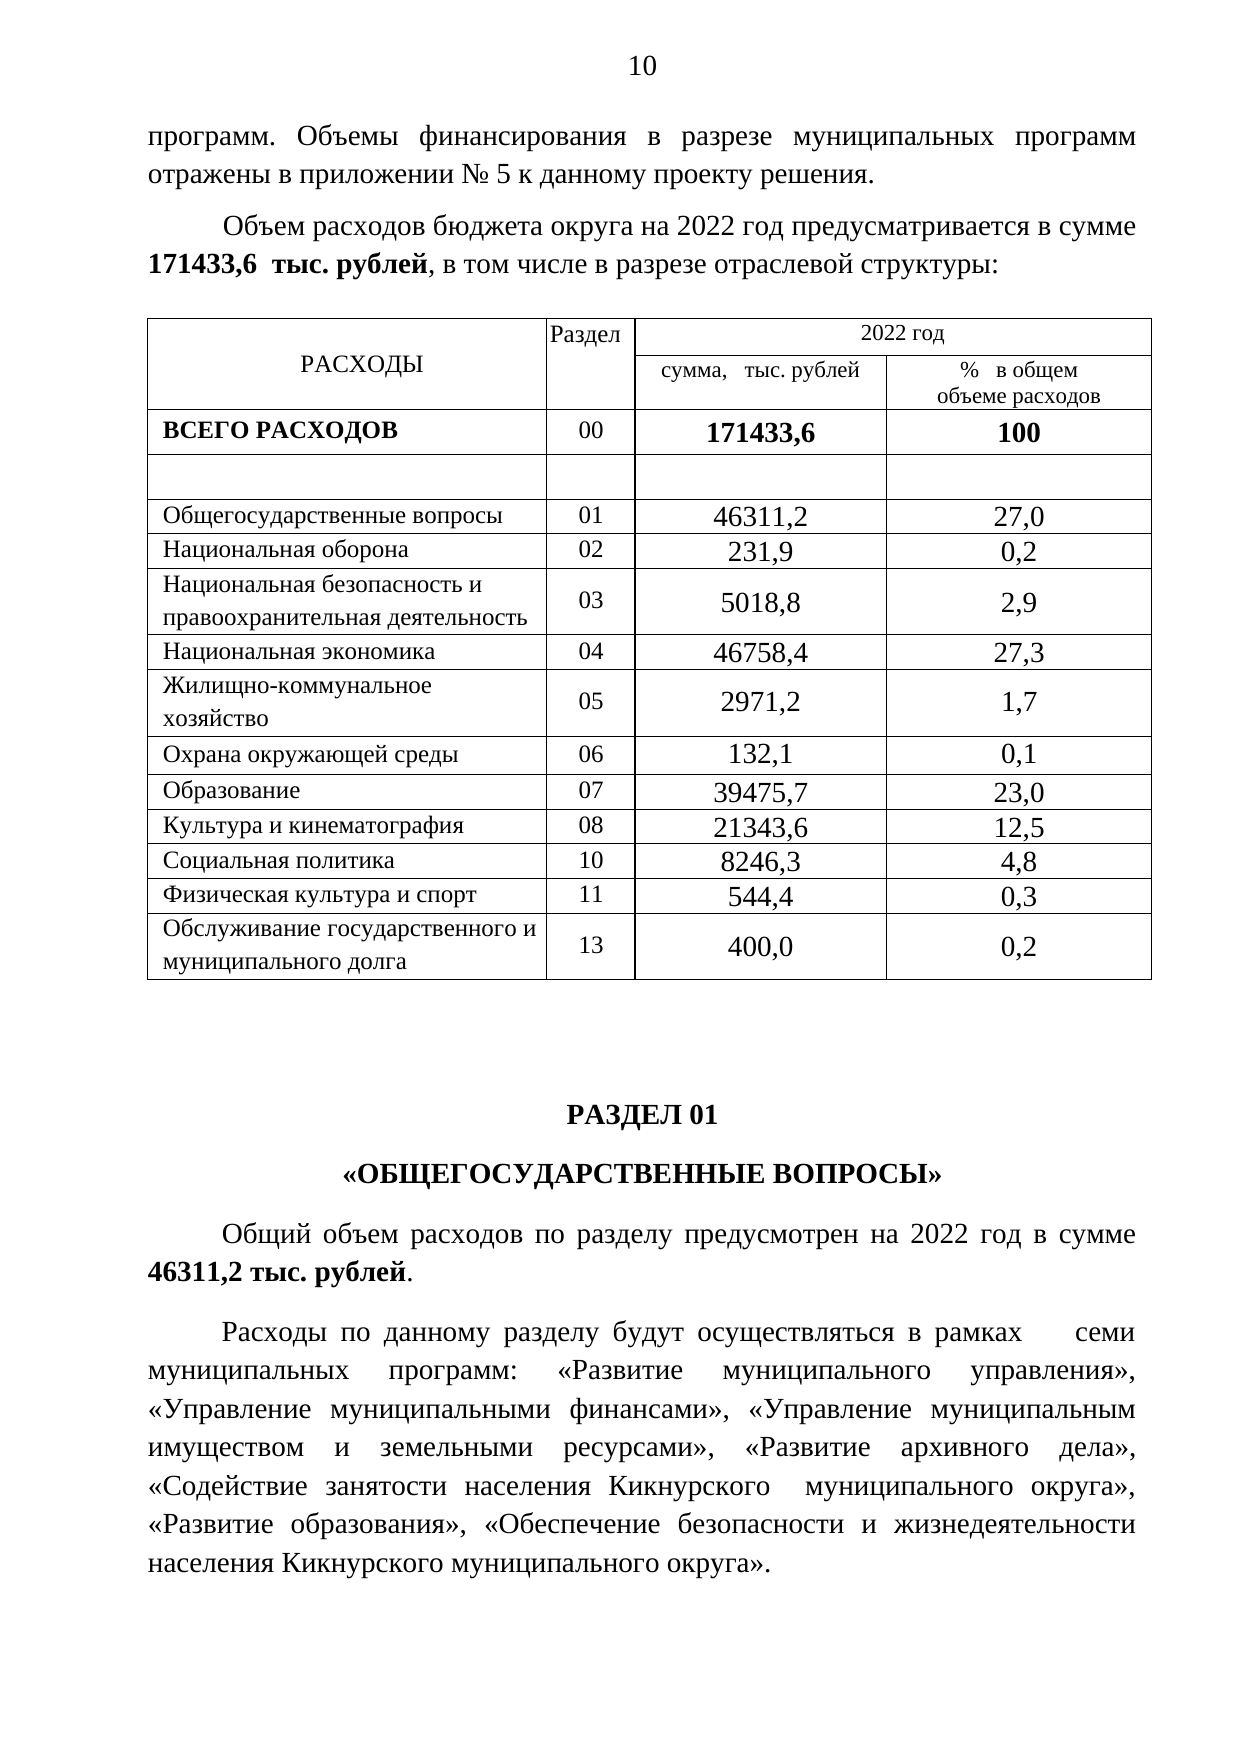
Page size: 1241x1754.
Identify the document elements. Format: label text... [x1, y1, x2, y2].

table_cell 0,2 [887, 534, 1151, 568]
table_cell Образование [148, 775, 546, 809]
table_cell 0,3 [887, 879, 1151, 912]
text «Общегосударственные вопросы» [148, 1156, 1137, 1190]
text Раздел 01 [148, 1097, 1137, 1131]
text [148, 118, 1137, 190]
table_cell Жилищно-коммунальное хозяйство [148, 670, 546, 736]
table_cell 231,9 [636, 534, 886, 568]
table_cell 12,5 [887, 810, 1151, 843]
text Расходы по данному разделу будут осуществляться в рамках семи муниципальных программ: «Развитие муниципального управления», «Управление муниципальными финансами», «Управление муниципальным имуществом и земельными ресурсами», «Развитие архивного дела», «Содействие занятости населения Кикнурского муниципального округа», «Развитие образования», «Обеспечение безопасности и жизнедеятельности населения Кикнурского муниципального округа». [148, 1314, 1137, 1578]
table_cell 13 [547, 914, 634, 979]
table_cell 1,7 [887, 670, 1151, 736]
table_cell 39475,7 [636, 775, 886, 809]
table_header РАСХОДЫ [148, 319, 546, 409]
table_cell 27,3 [887, 635, 1151, 669]
table_header Раздел [547, 319, 634, 409]
table_cell сумма, тыс. рублей [636, 356, 886, 409]
table_cell 4,8 [887, 844, 1151, 878]
table_cell 8246,3 [636, 844, 886, 878]
table_cell 46758,4 [636, 635, 886, 669]
table_cell Физическая культура и спорт [148, 879, 546, 912]
table_cell 00 [547, 410, 634, 454]
text Объем расходов бюджета округа на 2022 год предусматривается в сумме 171433,6 тыс. рублей, в том числе в разрезе отраслевой структуры: [148, 208, 1137, 280]
table_cell 27,0 [887, 500, 1151, 533]
table_cell Социальная политика [148, 844, 546, 878]
table_cell 46311,2 [636, 500, 886, 533]
table_header 2022 год [636, 319, 1151, 355]
table_cell ВСЕГО РАСХОДОВ [148, 410, 546, 454]
table_cell 171433,6 [636, 410, 886, 454]
table_cell 01 [547, 500, 634, 533]
table_cell 0,1 [887, 737, 1151, 774]
table_cell Обслуживание государственного и муниципального долга [148, 914, 546, 979]
table_cell Национальная оборона [148, 534, 546, 568]
table_cell 10 [547, 844, 634, 878]
table_cell 08 [547, 810, 634, 843]
table_cell Общегосударственные вопросы [148, 500, 546, 533]
table_cell 03 [547, 569, 634, 634]
table_cell 400,0 [636, 914, 886, 979]
table_cell 2,9 [887, 569, 1151, 634]
table_cell 2971,2 [636, 670, 886, 736]
table_cell 23,0 [887, 775, 1151, 809]
table_cell Национальная экономика [148, 635, 546, 669]
table_cell 02 [547, 534, 634, 568]
table_cell [636, 455, 886, 498]
table_cell [887, 455, 1151, 498]
table_cell Национальная безопасность и правоохранительная деятельность [148, 569, 546, 634]
table_cell 04 [547, 635, 634, 669]
table_cell 544,4 [636, 879, 886, 912]
table_cell 11 [547, 879, 634, 912]
table_cell 0,2 [887, 914, 1151, 979]
table_cell 132,1 [636, 737, 886, 774]
table_cell Охрана окружающей среды [148, 737, 546, 774]
table_cell [148, 455, 546, 498]
table_cell Культура и кинематография [148, 810, 546, 843]
table_cell 5018,8 [636, 569, 886, 634]
table_cell [547, 455, 634, 498]
table_cell 21343,6 [636, 810, 886, 843]
table_cell 100 [887, 410, 1151, 454]
table_cell % в общем объеме расходов [887, 356, 1151, 409]
table_cell 06 [547, 737, 634, 774]
table_cell 07 [547, 775, 634, 809]
table_cell 05 [547, 670, 634, 736]
text Общий объем расходов по разделу предусмотрен на 2022 год в сумме 46311,2 тыс. рублей. [148, 1216, 1137, 1288]
